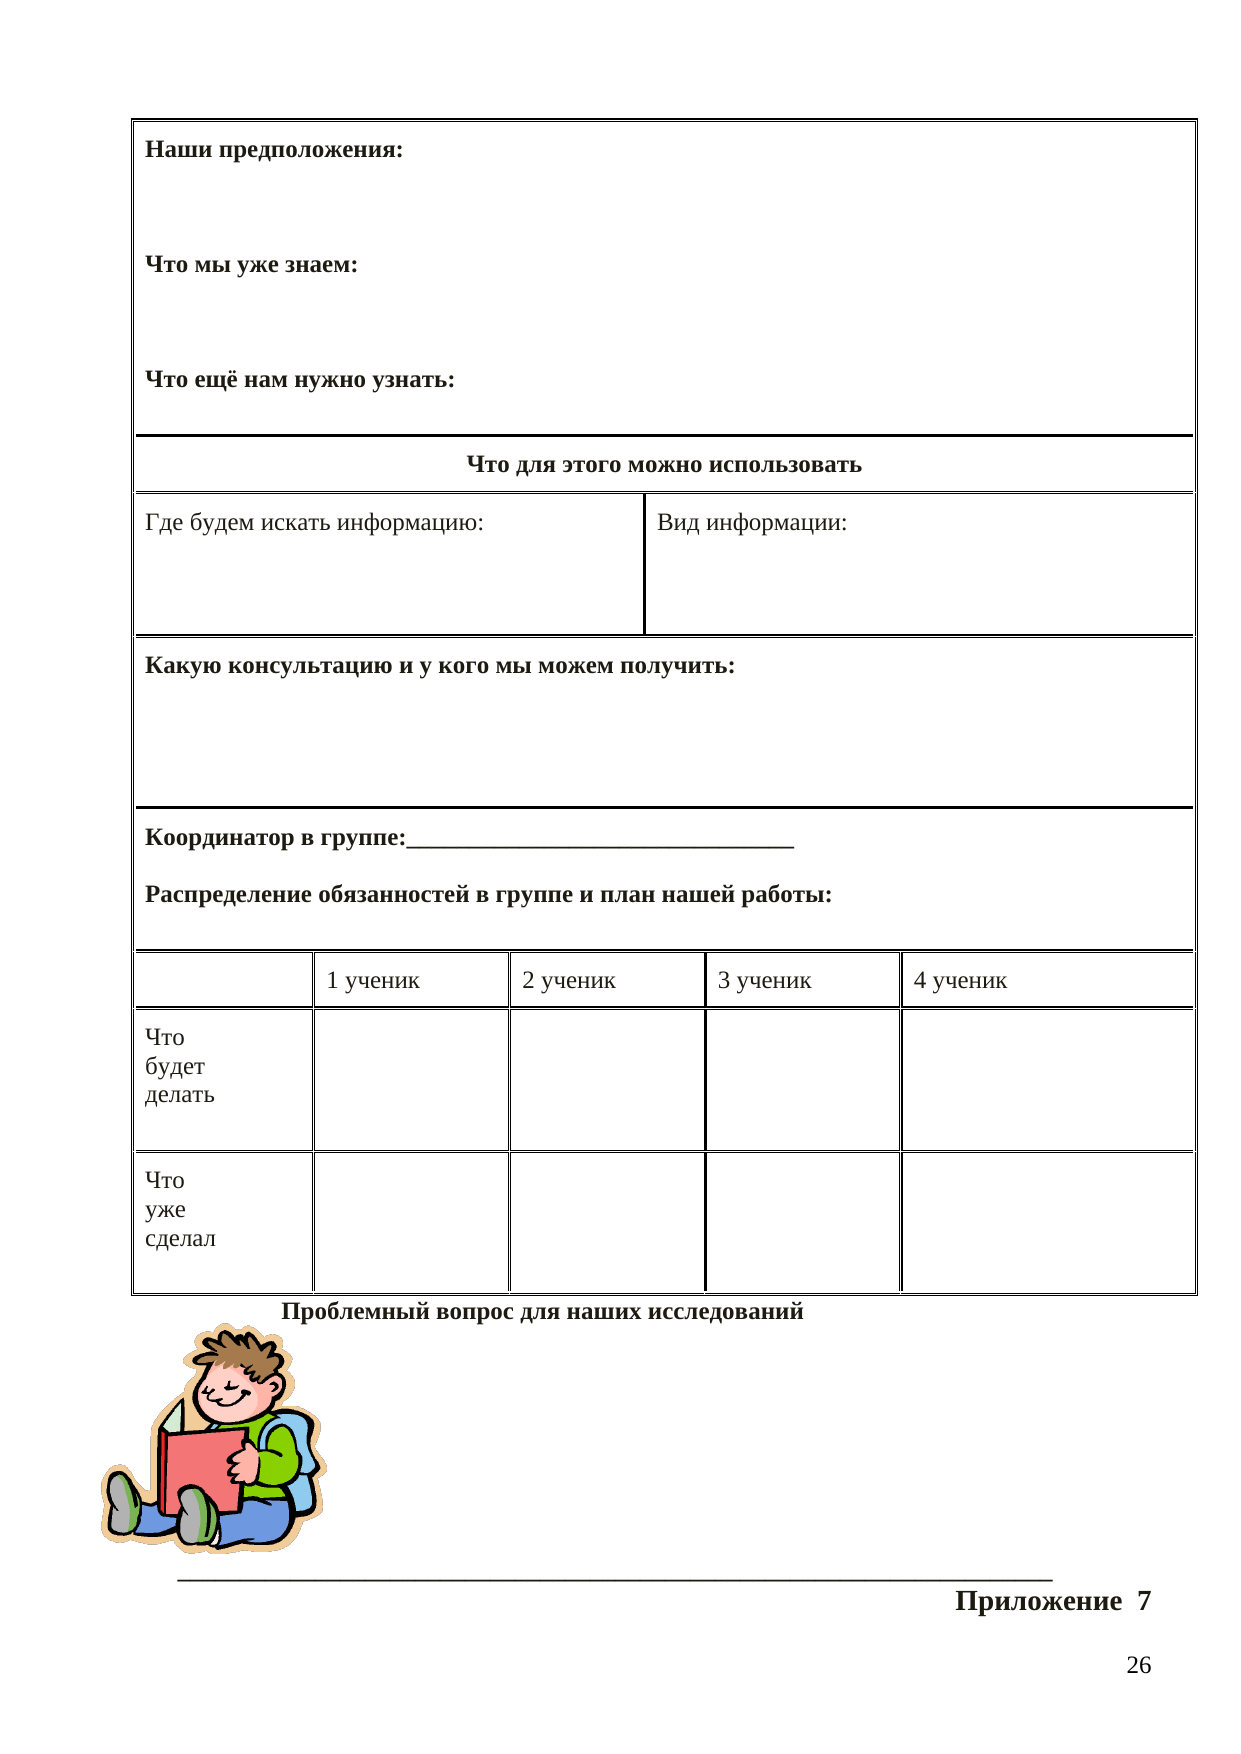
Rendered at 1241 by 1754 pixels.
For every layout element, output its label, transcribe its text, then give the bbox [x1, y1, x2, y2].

table_cell [134, 949, 312, 1006]
table_cell 3 ученик [707, 953, 899, 1006]
table_cell Наши предположения: Что мы уже знаем: Что ещё нам нужно узнать: [134, 122, 1195, 434]
table_cell [511, 1010, 704, 1149]
table_cell [705, 1150, 901, 1293]
table_cell Что уже сделал [134, 1150, 313, 1293]
table_cell 4 ученик [903, 949, 1195, 1006]
table_cell [707, 1010, 899, 1149]
picture [99, 1322, 331, 1554]
table_cell 1 ученик [315, 953, 508, 1006]
text Приложение 7 [177, 1583, 1152, 1617]
table_cell [903, 1006, 1195, 1149]
table_cell Где будем искать информацию: [133, 491, 644, 634]
table_cell [901, 1150, 1195, 1293]
table_cell [315, 1010, 508, 1149]
table_cell [314, 1153, 509, 1293]
table_cell [510, 1153, 705, 1293]
text ______________________________________________________________________ [177, 1325, 1152, 1583]
text Проблемный вопрос для наших исследований [177, 1296, 1152, 1325]
table_cell Что будет делать [134, 1006, 312, 1149]
table_cell 2 ученик [511, 953, 704, 1006]
table_cell Вид информации: [644, 491, 1196, 634]
table_cell Какую консультацию и у кого мы можем получить: [134, 634, 1195, 806]
table_cell Что для этого можно использовать [134, 434, 1195, 491]
table_cell Координатор в группе:_______________________________ Распределение обязанностей в группе и план нашей работы: [134, 806, 1195, 949]
